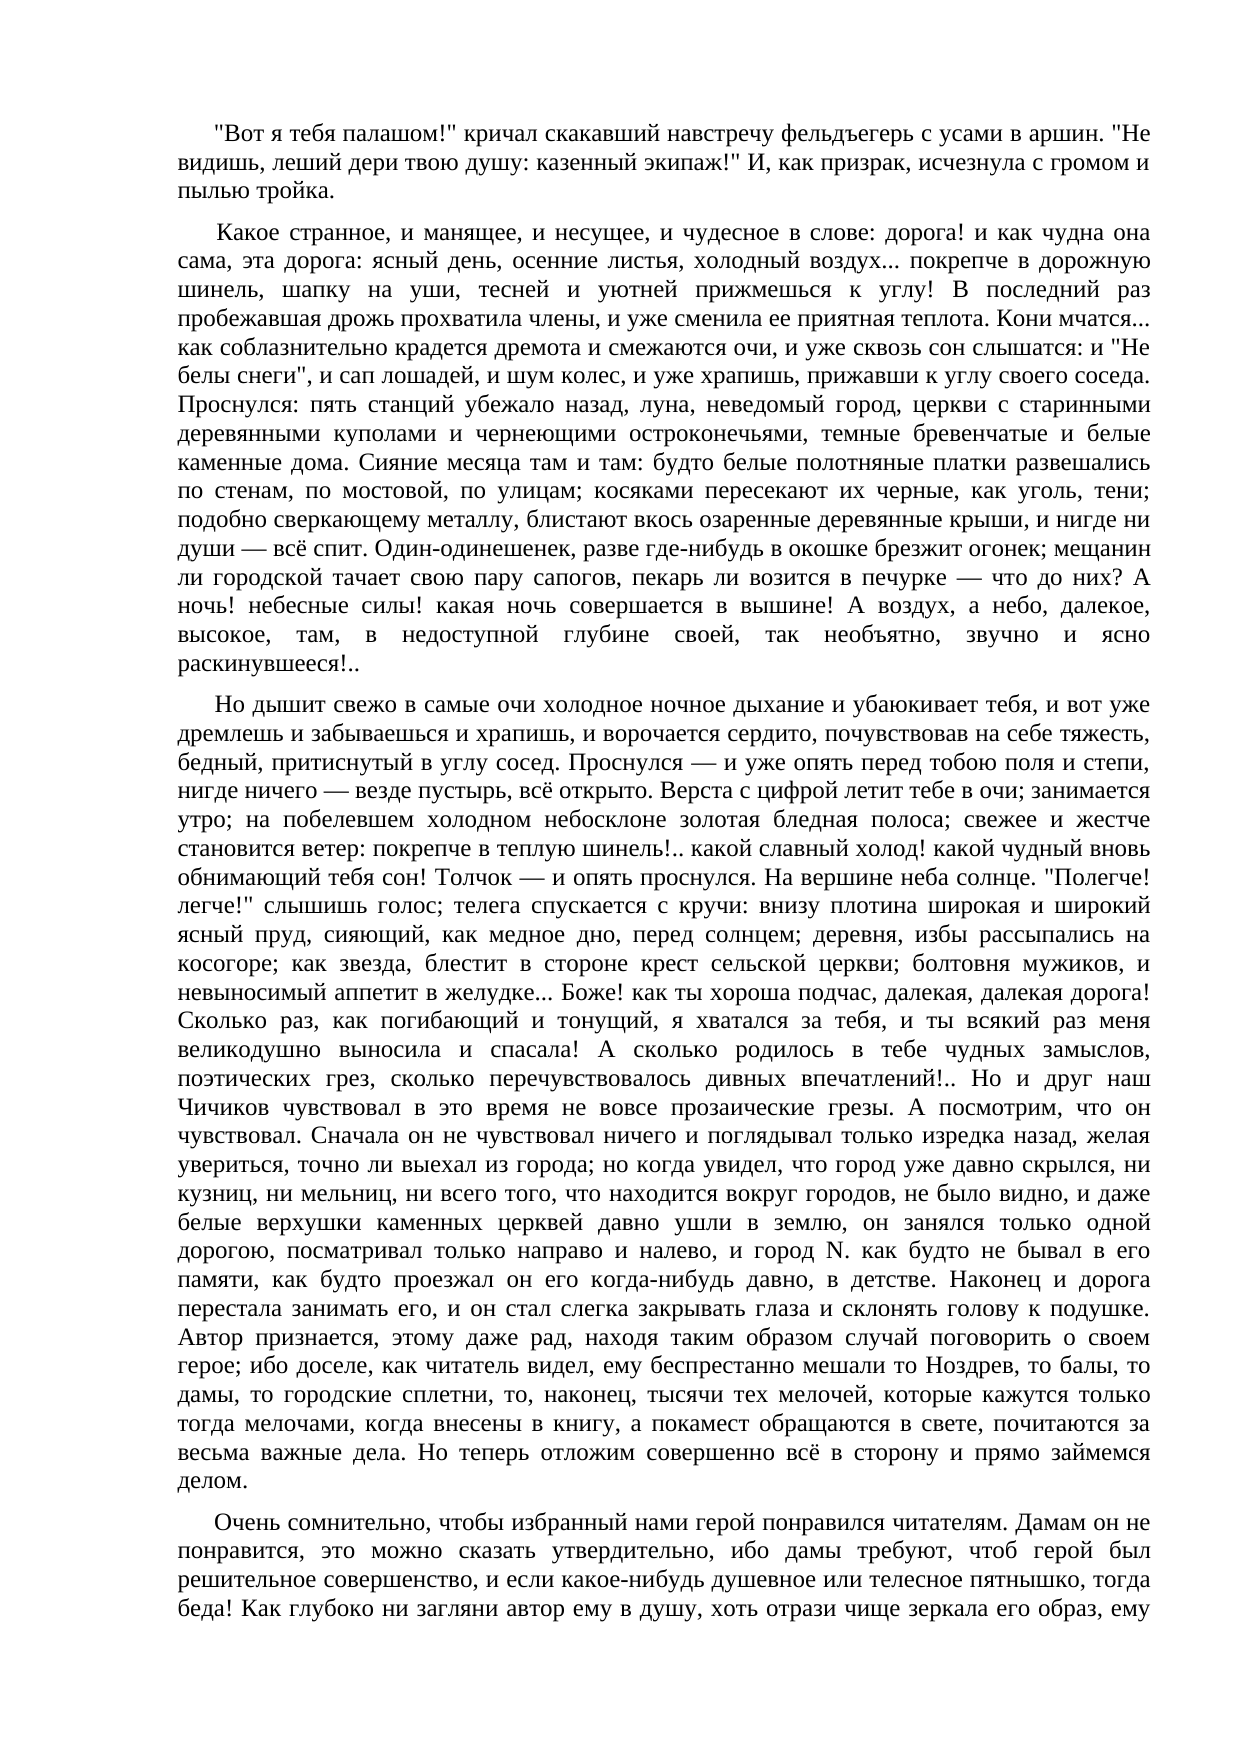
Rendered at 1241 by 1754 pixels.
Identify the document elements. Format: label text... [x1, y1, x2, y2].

text Но дышит свежо в самые очи холодное ночное дыхание и убаюкивает тебя, и вот уже дремлешь и забываешься и храпишь, и ворочается сердито, почувствовав на себе тяжесть, бедный, притиснутый в углу сосед. Проснулся — и уже опять перед тобою поля и степи, нигде ничего — везде пустырь, всё открыто. Верста с цифрой летит тебе в очи; занимается утро; на побелевшем холодном небосклоне золотая бледная полоса; свежее и жестче становится ветер: покрепче в теплую шинель!.. какой славный холод! какой чудный вновь обнимающий тебя сон! Толчок — и опять проснулся. На вершине неба солнце. "Полегче! легче!" слышишь голос; телега спускается с кручи: внизу плотина широкая и широкий ясный пруд, сияющий, как медное дно, перед солнцем; деревня, избы рассыпались на косогоре; как звезда, блестит в стороне крест сельской церкви; болтовня мужиков, и невыносимый аппетит в желудке... Боже! как ты хороша подчас, далекая, далекая дорога! Сколько раз, как погибающий и тонущий, я хватался за тебя, и ты всякий раз меня великодушно выносила и спасала! А сколько родилось в тебе чудных замыслов, поэтических грез, сколько перечувствовалось дивных впечатлений!.. Но и друг наш Чичиков чувствовал в это время не вовсе прозаические грезы. А посмотрим, что он чувствовал. Сначала он не чувствовал ничего и поглядывал только изредка назад, желая увериться, точно ли выехал из города; но когда увидел, что город уже давно скрылся, ни кузниц, ни мельниц, ни всего того, что находится вокруг городов, не было видно, и даже белые верхушки каменных церквей давно ушли в землю, он занялся только одной дорогою, посматривал только направо и налево, и город N. как будто не бывал в его памяти, как будто проезжал он его когда-нибудь давно, в детстве. Наконец и дорога перестала занимать его, и он стал слегка закрывать глаза и склонять голову к подушке. Автор признается, этому даже рад, находя таким образом случай поговорить о своем герое; ибо доселе, как читатель видел, ему беспрестанно мешали то Ноздрев, то балы, то дамы, то городские сплетни, то, наконец, тысячи тех мелочей, которые кажутся только тогда мелочами, когда внесены в книгу, а покамест обращаются в свете, почитаются за весьма важные дела. Но теперь отложим совершенно всё в сторону и прямо займемся делом. [177, 689, 1152, 1494]
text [177, 1507, 1152, 1622]
text Какое странное, и манящее, и несущее, и чудесное в слове: дорога! и как чудна она сама, эта дорога: ясный день, осенние листья, холодный воздух... покрепче в дорожную шинель, шапку на уши, тесней и уютней прижмешься к углу! В последний раз пробежавшая дрожь прохватила члены, и уже сменила ее приятная теплота. Кони мчатся... как соблазнительно крадется дремота и смежаются очи, и уже сквозь сон слышатся: и "Не белы снеги", и сап лошадей, и шум колес, и уже храпишь, прижавши к углу своего соседа. Проснулся: пять станций убежало назад, луна, неведомый город, церкви с старинными деревянными куполами и чернеющими остроконечьями, темные бревенчатые и белые каменные дома. Сияние месяца там и там: будто белые полотняные платки развешались по стенам, по мостовой, по улицам; косяками пересекают их черные, как уголь, тени; подобно сверкающему металлу, блистают вкось озаренные деревянные крыши, и нигде ни души — всё спит. Один-одинешенек, разве где-нибудь в окошке брезжит огонек; мещанин ли городской тачает свою пару сапогов, пекарь ли возится в печурке — что до них? А ночь! небесные силы! какая ночь совершается в вышине! А воздух, а небо, далекое, высокое, там, в недоступной глубине своей, так необъятно, звучно и ясно раскинувшееся!.. [177, 217, 1152, 677]
text "Вот я тебя палашом!" кричал скакавший навстречу фельдъегерь с усами в аршин. "Не видишь, леший дери твою душу: казенный экипаж!" И, как призрак, исчезнула с громом и пылью тройка. [177, 118, 1152, 204]
